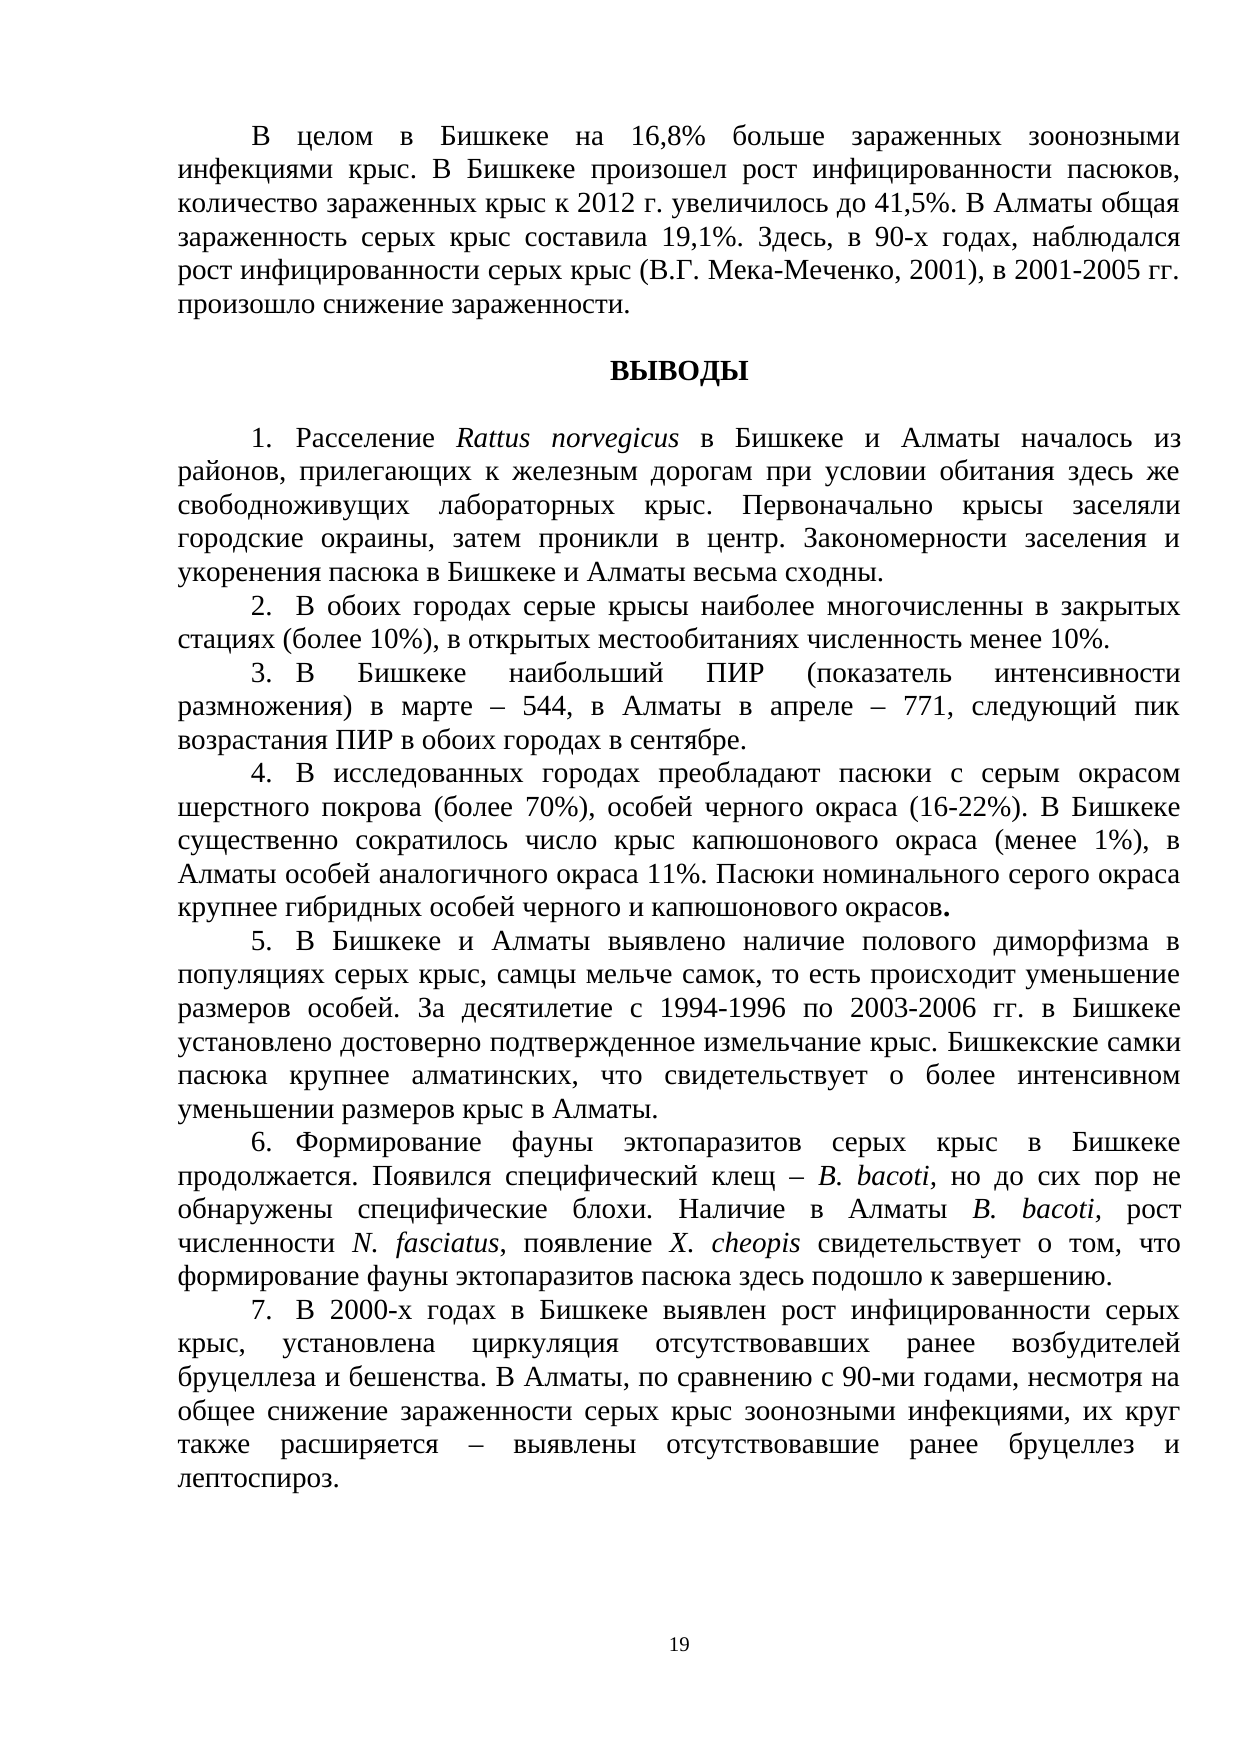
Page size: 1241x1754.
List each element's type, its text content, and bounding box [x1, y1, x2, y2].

list Расселение Rattus norvegicus в Бишкеке и Алматы началось из районов, прилегающих к железным дорогам при условии обитания здесь же свободноживущих лабораторных крыс. Первоначально крысы заселяли городские окраины, затем проникли в центр. Закономерности заселения и укоренения пасюка в Бишкеке и Алматы весьма сходны. [177, 420, 1181, 588]
list В исследованных городах преобладают пасюки с серым окрасом шерстного покрова (более 70%), особей черного окраса (16-22%). В Бишкеке существенно сократилось число крыс капюшонового окраса (менее 1%), в Алматы особей аналогичного окраса 11%. Пасюки номинального серого окраса крупнее гибридных особей черного и капюшонового окрасов. [177, 755, 1181, 923]
text ВЫВОДЫ [177, 353, 1181, 386]
list В обоих городах серые крысы наиболее многочисленны в закрытых стациях (более 10%), в открытых местообитаниях численность менее 10%. [177, 588, 1181, 655]
list Формирование фауны эктопаразитов серых крыс в Бишкеке продолжается. Появился специфический клещ – B. bacoti, но до сих пор не обнаружены специфические блохи. Наличие в Алматы B. bacoti, рост численности N. fasciatus, появление X. cheopis свидетельствует о том, что формирование фауны эктопаразитов пасюка здесь подошло к завершению. [177, 1124, 1181, 1292]
text В целом в Бишкеке на 16,8% больше зараженных зоонозными инфекциями крыс. В Бишкеке произошел рост инфицированности пасюков, количество зараженных крыс к 2012 г. увеличилось до 41,5%. В Алматы общая зараженность серых крыс составила 19,1%. Здесь, в 90-х годах, наблюдался рост инфицированности серых крыс (В.Г. Мека-Меченко, 2001), в 2001-2005 гг. произошло снижение зараженности. [177, 118, 1181, 319]
list В 2000-х годах в Бишкеке выявлен рост инфицированности серых крыс, установлена циркуляция отсутствовавших ранее возбудителей бруцеллеза и бешенства. В Алматы, по сравнению с 90-ми годами, несмотря на общее снижение зараженности серых крыс зоонозными инфекциями, их круг также расширяется – выявлены отсутствовавшие ранее бруцеллез и лептоспироз. [177, 1292, 1181, 1493]
list В Бишкеке наибольший ПИР (показатель интенсивности размножения) в марте – 544, в Алматы в апреле – 771, следующий пик возрастания ПИР в обоих городах в сентябре. [177, 655, 1181, 755]
list В Бишкеке и Алматы выявлено наличие полового диморфизма в популяциях серых крыс, самцы мельче самок, то есть происходит уменьшение размеров особей. За десятилетие с 1994-1996 по 2003-2006 гг. в Бишкеке установлено достоверно подтвержденное измельчание крыс. Бишкекские самки пасюка крупнее алматинских, что свидетельствует о более интенсивном уменьшении размеров крыс в Алматы. [177, 923, 1181, 1124]
